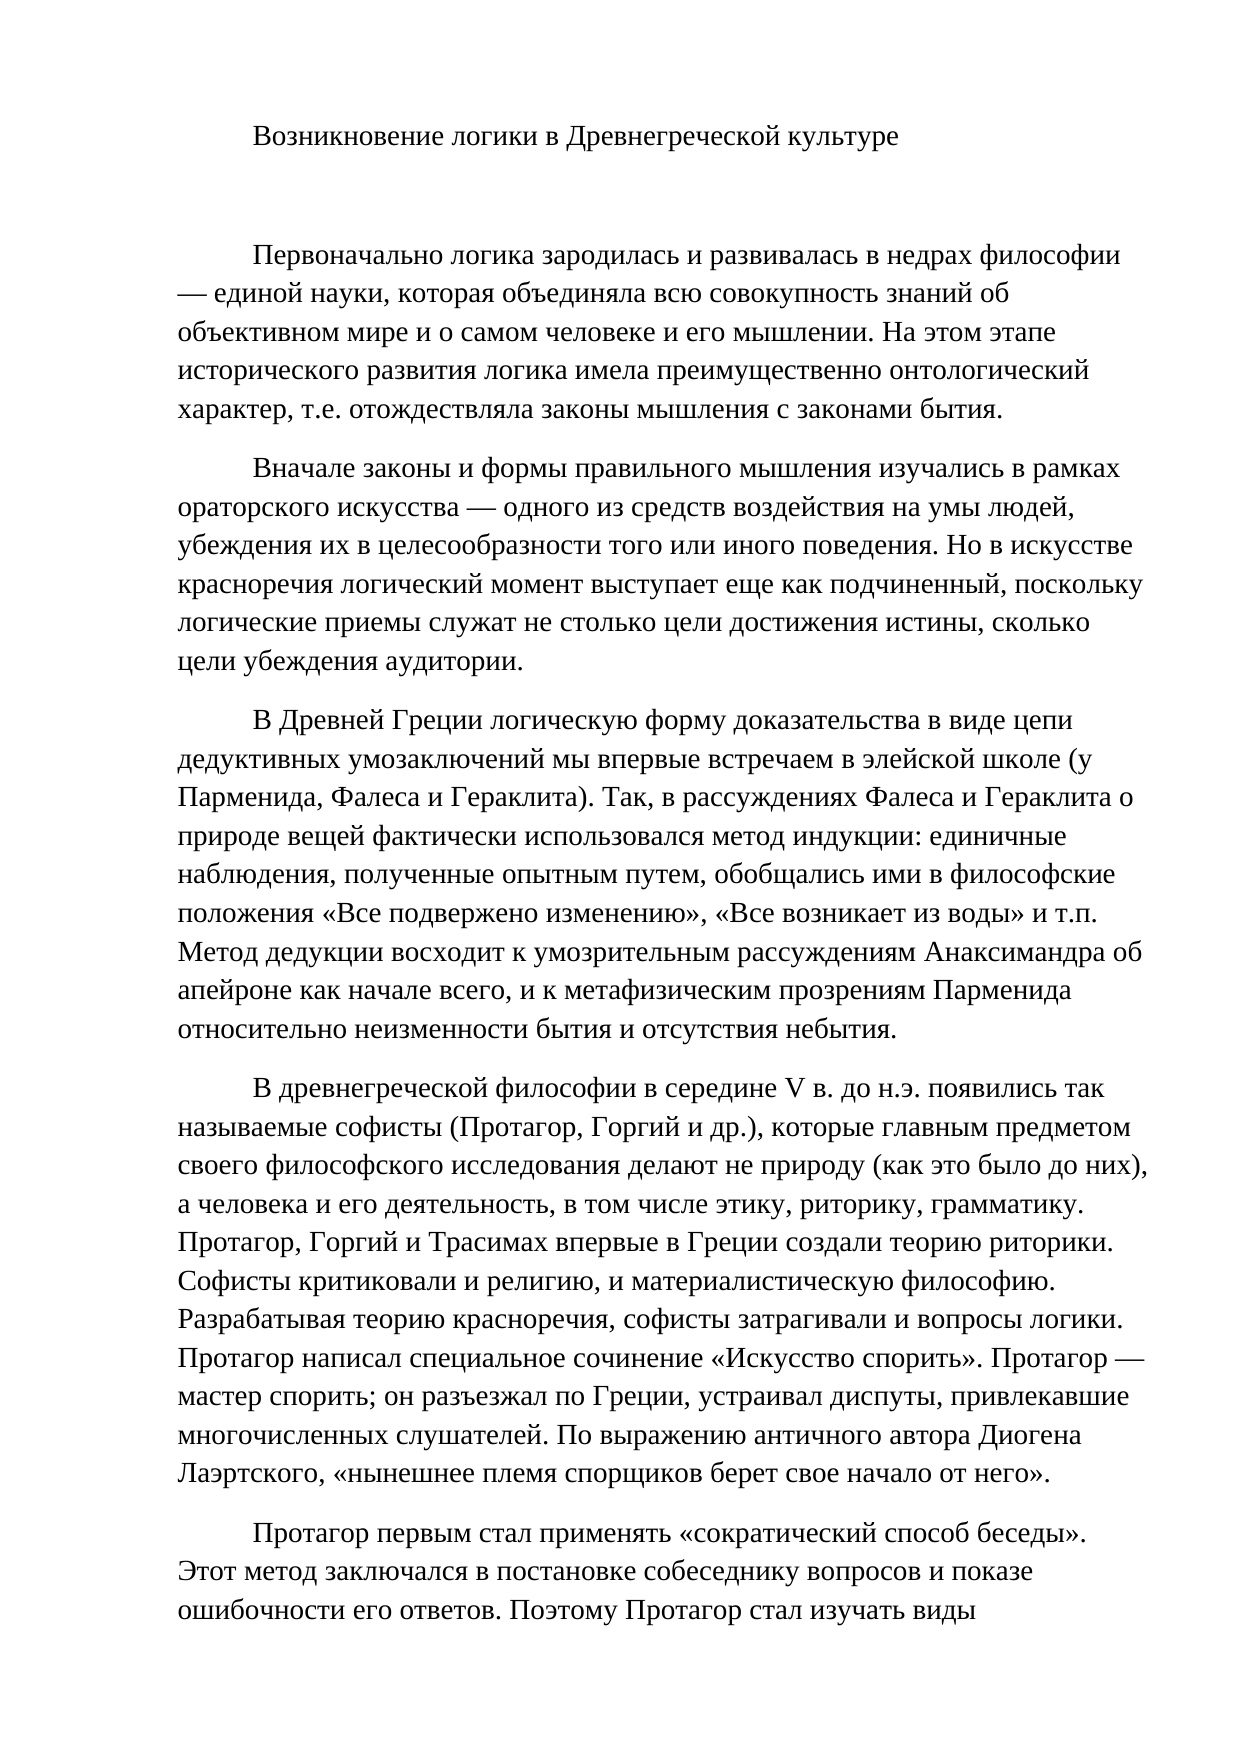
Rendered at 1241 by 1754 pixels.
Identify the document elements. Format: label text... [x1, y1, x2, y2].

text Первоначально логика зародилась и развивалась в недрах философии — единой науки, которая объединяла всю совокупность знаний об объективном мире и о самом человеке и его мышлении. На этом этапе исторического развития логика имела преимущественно онтологический характер, т.е. отождествляла законы мышления с законами бытия. [177, 237, 1152, 424]
text Вначале законы и формы правильного мышления изучались в рамках ораторского искусства — одного из средств воздействия на умы людей, убеждения их в целесообразности того или иного поведения. Но в искусстве красноречия логический момент выступает еще как подчиненный, поскольку логические приемы служат не столько цели достижения истины, сколько цели убеждения аудитории. [177, 450, 1152, 677]
text В Древней Греции логическую форму доказательства в виде цепи дедуктивных умозаключений мы впервые встречаем в элейской школе (y Парменида, Фалеса и Гераклита). Так, в рассуждениях Фалеса и Гераклита о природе вещей фактически использовался метод индукции: единичные наблюдения, полученные опытным путем, обобщались ими в философские положения «Все подвержено изменению», «Все возникает из воды» и т.п. Метод дедукции восходит к умозрительным рассуждениям Анаксимандра об апейроне как начале всего, и к метафизическим прозрениям Парменида относительно неизменности бытия и отсутствия небытия. [177, 702, 1152, 1044]
text Возникновение логики в Древнегреческой культуре [177, 118, 1152, 152]
text В древнегреческой философии в середине V в. до н.э. появились так называемые софисты (Протагор, Горгий и др.), которые главным предметом своего философского исследования делают не природу (как это было до них), а человека и его деятельность, в том числе этику, риторику, грамматику. Протагор, Горгий и Трасимах впервые в Греции создали теорию риторики. Софисты критиковали и религию, и материалистическую философию. Разрабатывая теорию красноречия, софисты затрагивали и вопросы логики. Протагор написал специальное сочинение «Искусство спорить». Протагор — мастер спорить; он разъезжал по Греции, устраивал диспуты, привлекавшие многочисленных слушателей. По выражению античного автора Диогена Лаэртского, «нынешнее племя спорщиков берет свое начало от него». [177, 1070, 1152, 1489]
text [177, 1515, 1152, 1626]
